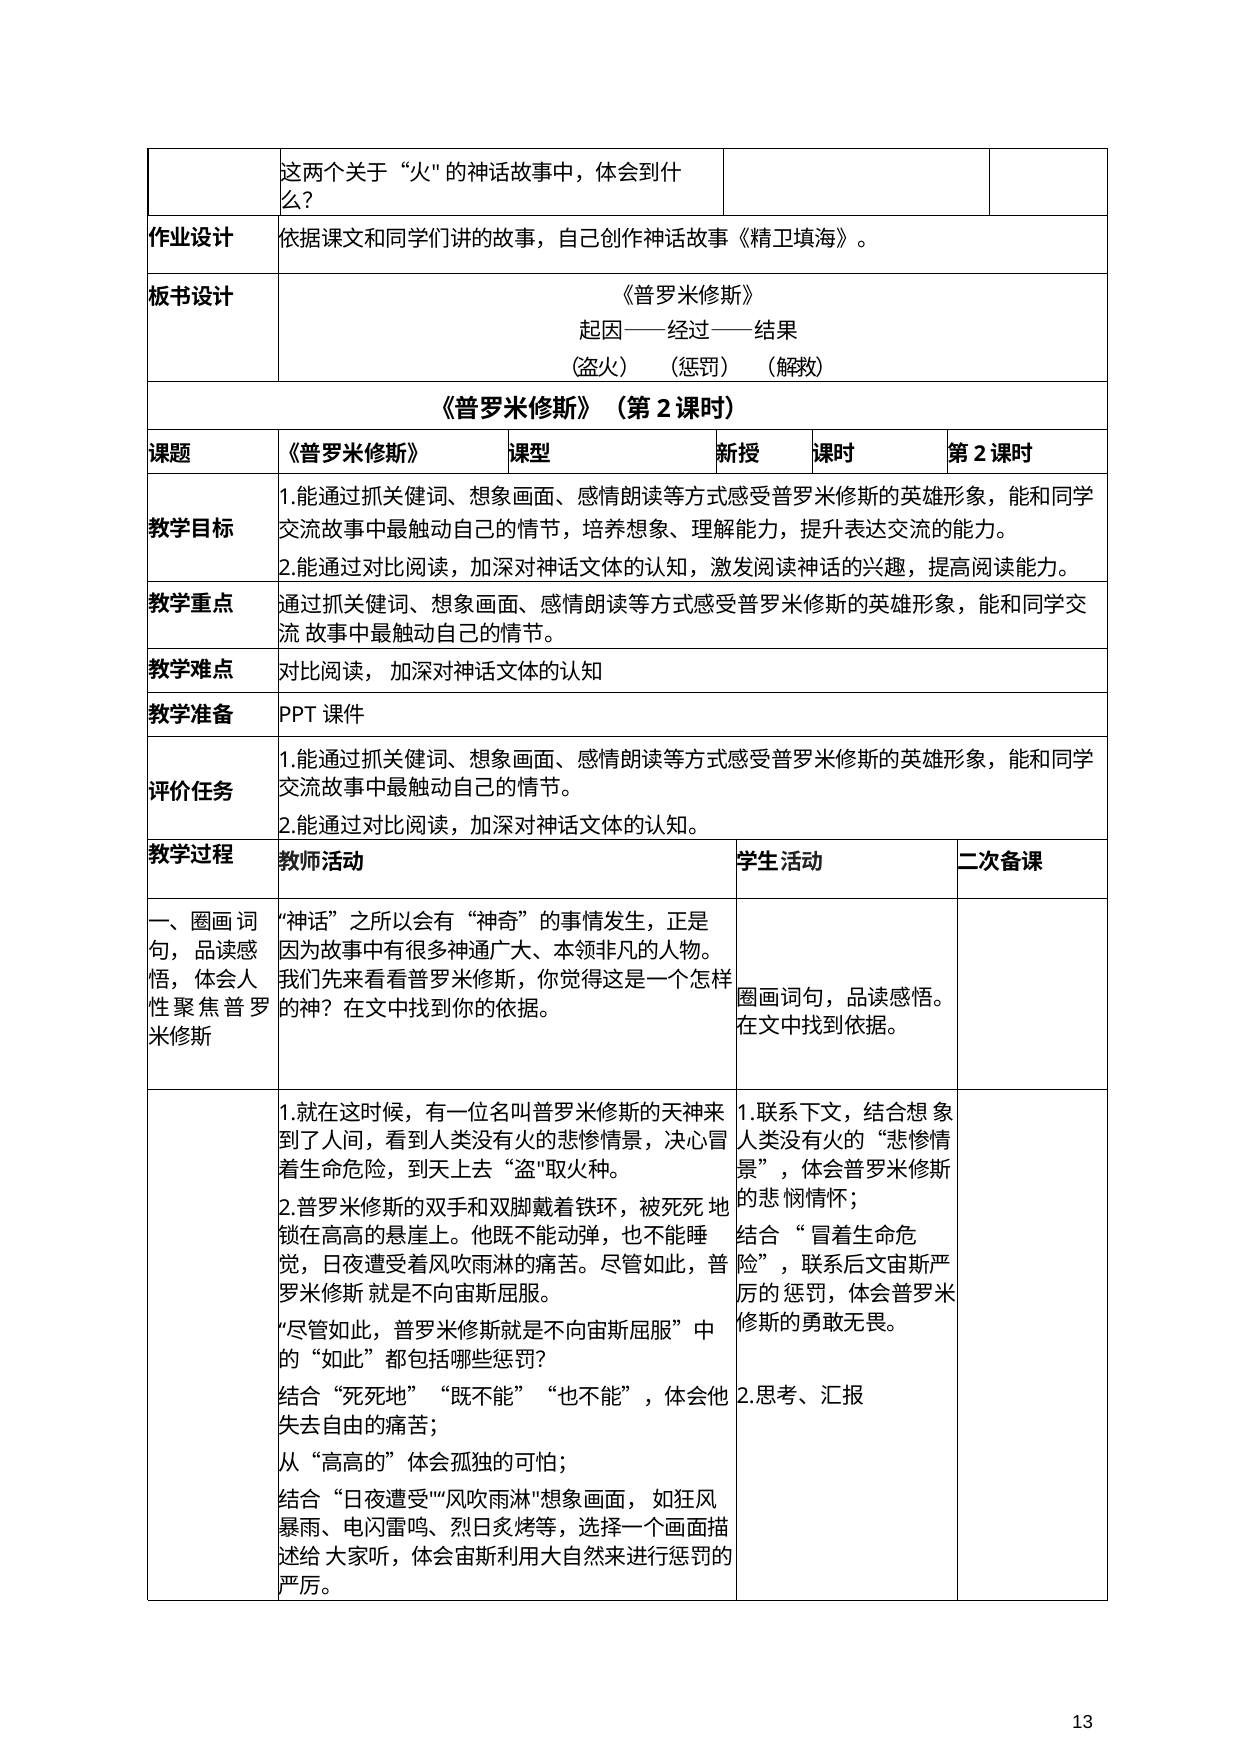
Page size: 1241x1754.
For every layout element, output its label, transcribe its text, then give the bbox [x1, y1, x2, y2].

table_cell 1.能通过抓关健词、想象画面、感情朗读等方式感受普罗米修斯的英雄形象，能和同学交流故事中最触动自己的情节，培养想象、理解能力，提升表达交流的能力。 2.能通过对比阅读，加深对神话文体的认知，激发阅读神话的兴趣，提高阅读能力。 [279, 474, 1107, 581]
table_cell PPT 课件 [279, 693, 1107, 736]
table_cell [990, 149, 1107, 215]
table_cell 圈画词句，品读感悟。在文中找到依据。 [737, 899, 957, 1089]
table_cell 教学重点 [148, 582, 278, 647]
table_cell 第2课时 [948, 430, 1107, 473]
table_cell 课时 [813, 430, 947, 473]
table_cell 教学难点 [148, 649, 278, 692]
table_cell 《普罗米修斯》（第2课时） [148, 382, 1107, 429]
table_cell [958, 899, 1107, 1089]
table_cell [281, 149, 723, 215]
table_cell 课型 [509, 430, 716, 473]
table_cell [958, 1090, 1107, 1600]
table_cell “神话”之所以会有“神奇”的事情发生，正是 因为故事中有很多神通广大、本领非凡的人物。我们先来看看普罗米修斯，你觉得这是一个怎样的神？在文中找到你的依据。 [279, 899, 736, 1089]
table_cell 板书设计 [148, 274, 278, 381]
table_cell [148, 1090, 278, 1600]
table_cell [724, 149, 989, 215]
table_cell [737, 1090, 957, 1600]
table_cell 课题 [148, 430, 278, 473]
table_cell 一、圈画 词句， 品读感 悟， 体会人性 聚 焦 普 罗米修斯 [148, 899, 278, 1089]
table_cell 教学准备 [148, 693, 278, 736]
table_cell 教师活动 [279, 840, 736, 898]
table_cell 《普罗米修斯》 [279, 430, 508, 473]
table_cell 评价任务 [148, 737, 278, 839]
table_cell 通过抓关健词、想象画面、感情朗读等方式感受普罗米修斯的英雄形象，能和同学交流 故事中最触动自己的情节。 [279, 582, 1107, 647]
table_cell 教学目标 [148, 474, 278, 581]
table_cell 对比阅读， 加深对神话文体的认知 [279, 649, 1107, 692]
table_cell 《普罗米修斯》 起因——经过——结果 （盗火） （惩罚） （解救） [279, 274, 1107, 381]
table_cell 二次备课 [958, 840, 1107, 898]
table_cell 依据课文和同学们讲的故事，自己创作神话故事《精卫填海》。 [279, 216, 1107, 273]
table_cell [149, 149, 280, 215]
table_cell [279, 1090, 736, 1600]
table_cell 1.能通过抓关健词、想象画面、感情朗读等方式感受普罗米修斯的英雄形象，能和同学交流故事中最触动自己的情节。 2.能通过对比阅读，加深对神话文体的认知。 [279, 737, 1107, 839]
table_cell 作业设计 [148, 216, 278, 273]
table_cell 新授 [717, 430, 812, 473]
table_cell 学生活动 [737, 840, 957, 898]
table_cell 教学过程 [148, 840, 278, 898]
